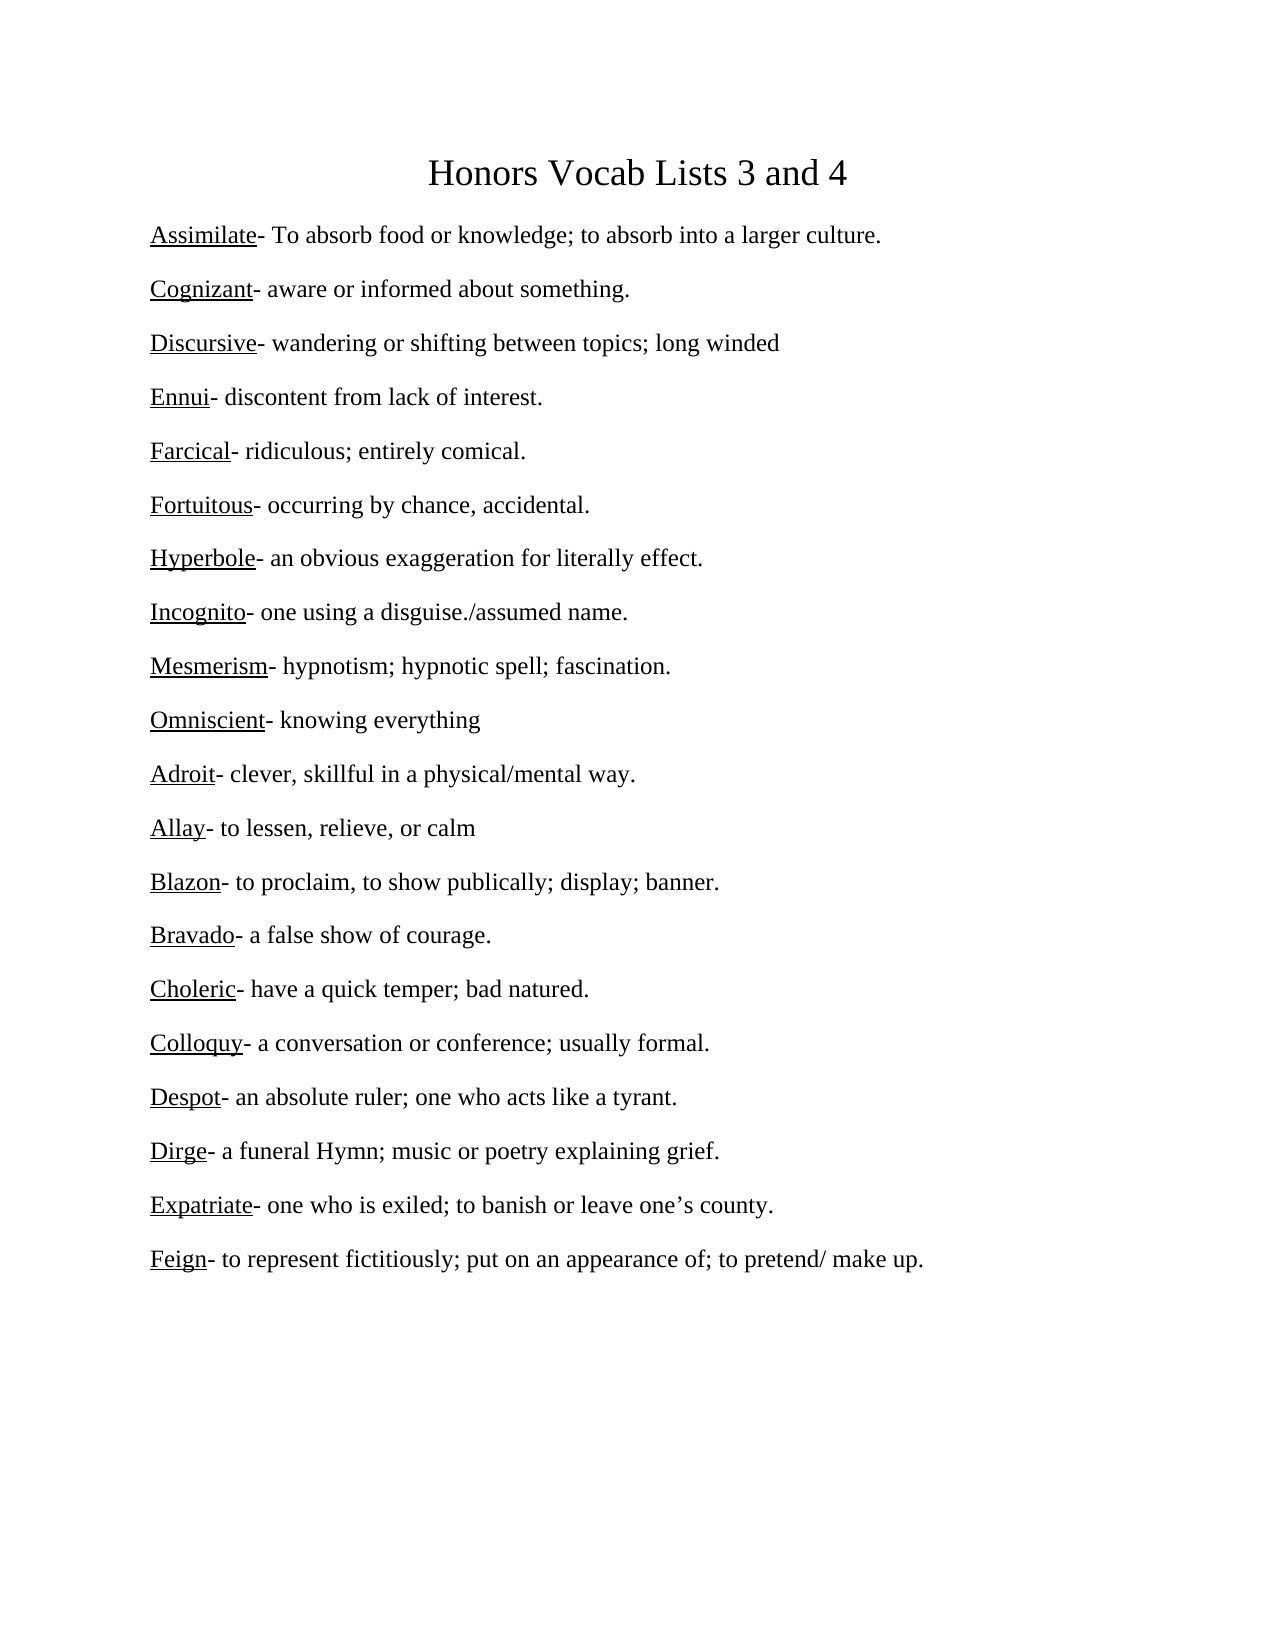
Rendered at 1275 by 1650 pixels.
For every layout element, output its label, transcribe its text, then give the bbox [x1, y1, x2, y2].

text Fortuitous- occurring by chance, accidental. [150, 490, 1125, 518]
text Despot- an absolute ruler; one who acts like a tyrant. [150, 1082, 1125, 1111]
text Mesmerism- hypnotism; hypnotic spell; fascination. [150, 651, 1125, 680]
text Adroit- clever, skillful in a physical/mental way. [150, 759, 1125, 788]
text Cognizant- aware or informed about something. [150, 274, 1125, 303]
text Bravado- a false show of courage. [150, 921, 1125, 949]
text Dirge- a funeral Hymn; music or poetry explaining grief. [150, 1136, 1125, 1165]
text Incognito- one using a disguise./assumed name. [150, 597, 1125, 626]
text Expatriate- one who is exiled; to banish or leave one’s county. [150, 1190, 1125, 1218]
text Colloquy- a conversation or conference; usually formal. [150, 1028, 1125, 1057]
text Ennui- discontent from lack of interest. [150, 382, 1125, 411]
text Assimilate- To absorb food or knowledge; to absorb into a larger culture. [150, 220, 1125, 249]
text Feign- to represent fictitiously; put on an appearance of; to pretend/ make up. [150, 1244, 1125, 1272]
text Blazon- to proclaim, to show publically; display; banner. [150, 867, 1125, 895]
text Farcical- ridiculous; entirely comical. [150, 436, 1125, 464]
text Choleric- have a quick temper; bad natured. [150, 974, 1125, 1003]
text Omniscient- knowing everything [150, 705, 1125, 734]
text Discursive- wandering or shifting between topics; long winded [150, 328, 1125, 357]
text Honors Vocab Lists 3 and 4 [150, 150, 1125, 193]
text Allay- to lessen, relieve, or calm [150, 813, 1125, 842]
text Hyperbole- an obvious exaggeration for literally effect. [150, 543, 1125, 572]
